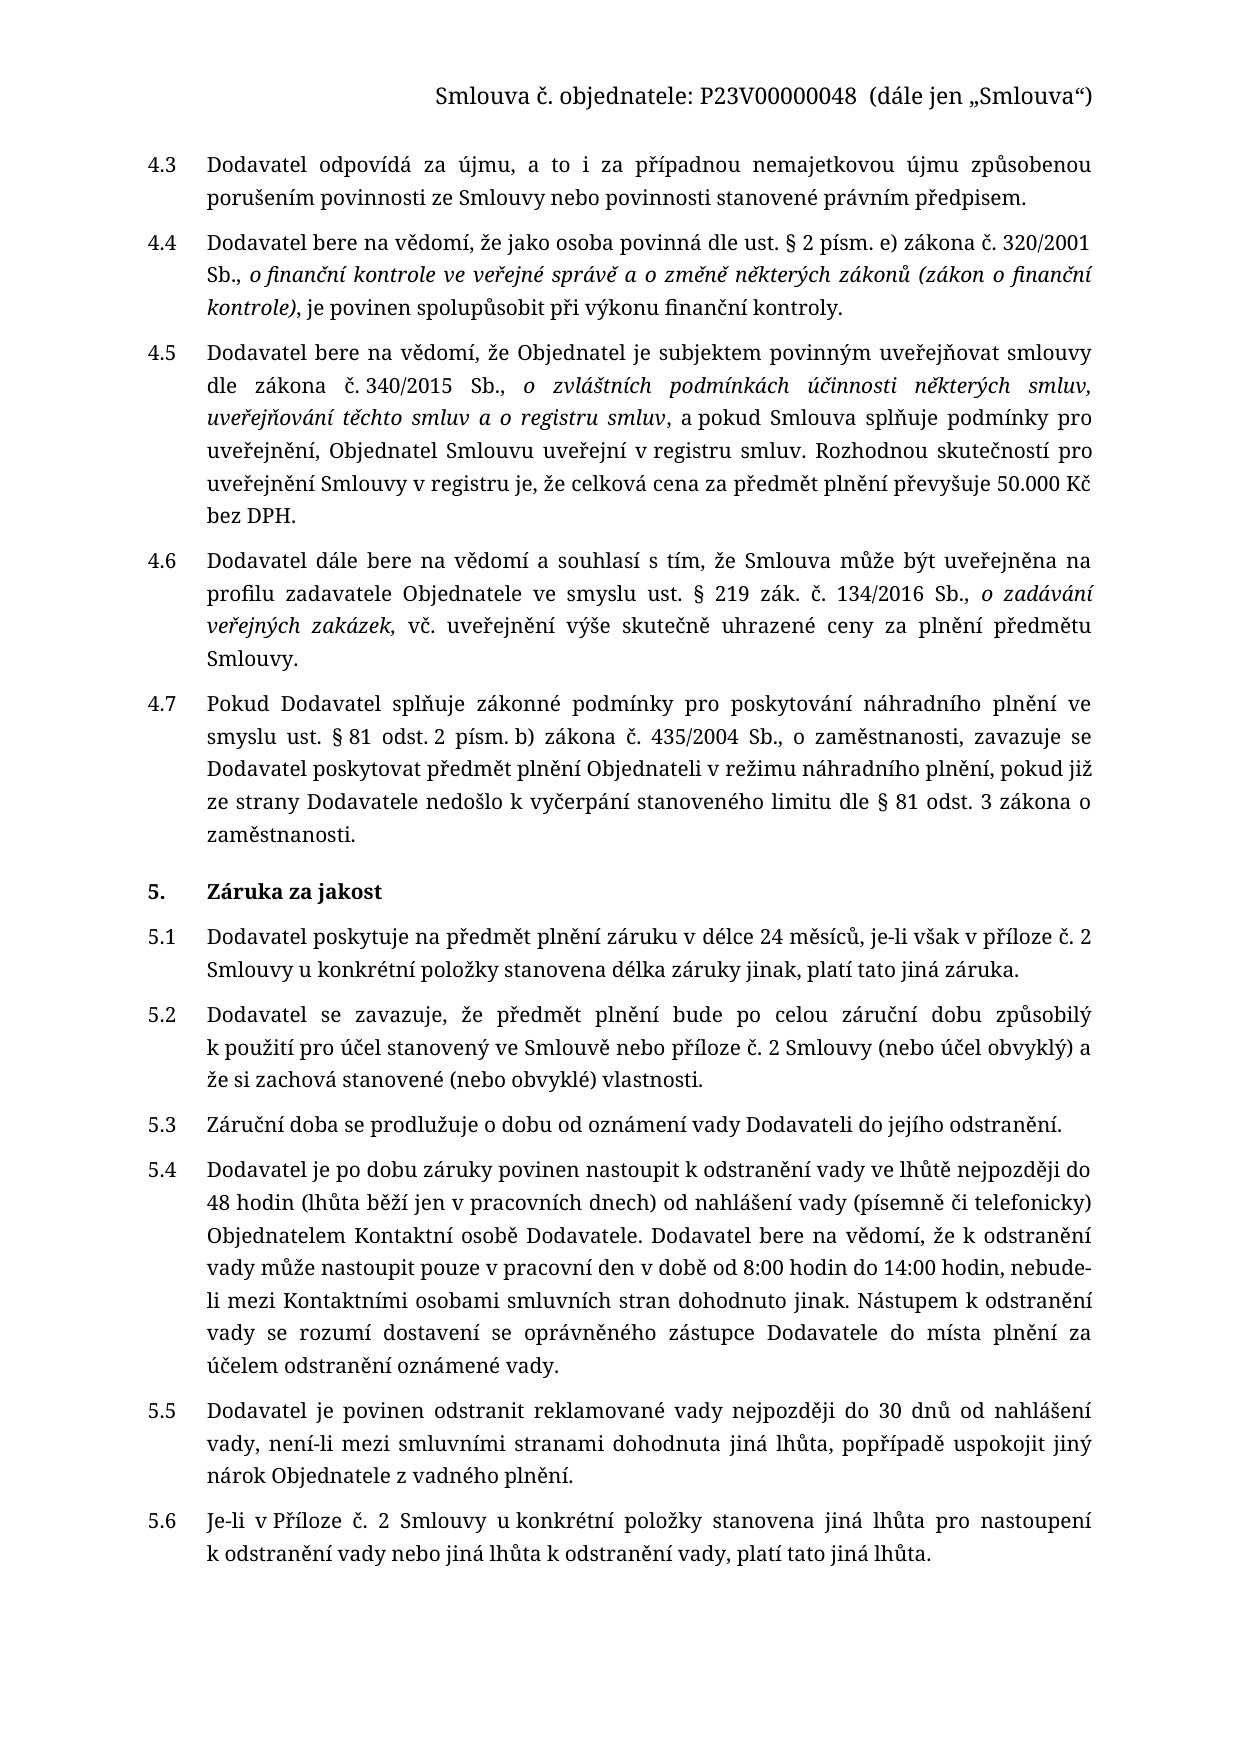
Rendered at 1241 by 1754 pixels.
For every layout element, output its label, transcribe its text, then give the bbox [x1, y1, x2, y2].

list Pokud Dodavatel splňuje zákonné podmínky pro poskytování náhradního plnění ve smyslu ust. § 81 odst. 2 písm. b) zákona č. 435/2004 Sb., o zaměstnanosti, zavazuje se Dodavatel poskytovat předmět plnění Objednateli v režimu náhradního plnění, pokud již ze strany Dodavatele nedošlo k vyčerpání stanoveného limitu dle § 81 odst. 3 zákona o zaměstnanosti. [148, 689, 1093, 848]
list Je-li v Příloze č. 2 Smlouvy u konkrétní položky stanovena jiná lhůta pro nastoupení k odstranění vady nebo jiná lhůta k odstranění vady, platí tato jiná lhůta. [148, 1507, 1093, 1568]
list Dodavatel bere na vědomí, že Objednatel je subjektem povinným uveřejňovat smlouvy dle zákona č. 340/2015 Sb., o zvláštních podmínkách účinnosti některých smluv, uveřejňování těchto smluv a o registru smluv, a pokud Smlouva splňuje podmínky pro uveřejnění, Objednatel Smlouvu uveřejní v registru smluv. Rozhodnou skutečností pro uveřejnění Smlouvy v registru je, že celková cena za předmět plnění převyšuje 50.000 Kč bez DPH. [148, 338, 1093, 530]
list Záruční doba se prodlužuje o dobu od oznámení vady Dodavateli do jejího odstranění. [148, 1110, 1093, 1139]
list Dodavatel odpovídá za újmu, a to i za případnou nemajetkovou újmu způsobenou porušením povinnosti ze Smlouvy nebo povinnosti stanovené právním předpisem. [148, 150, 1093, 211]
list Dodavatel bere na vědomí, že jako osoba povinná dle ust. § 2 písm. e) zákona č. 320/2001 Sb., o finanční kontrole ve veřejné správě a o změně některých zákonů (zákon o finanční kontrole), je povinen spolupůsobit při výkonu finanční kontroly. [148, 228, 1093, 322]
list Dodavatel je po dobu záruky povinen nastoupit k odstranění vady ve lhůtě nejpozději do 48 hodin (lhůta běží jen v pracovních dnech) od nahlášení vady (písemně či telefonicky) Objednatelem Kontaktní osobě Dodavatele. Dodavatel bere na vědomí, že k odstranění vady může nastoupit pouze v pracovní den v době od 8:00 hodin do 14:00 hodin, nebude-li mezi Kontaktními osobami smluvních stran dohodnuto jinak. Nástupem k odstranění vady se rozumí dostavení se oprávněného zástupce Dodavatele do místa plnění za účelem odstranění oznámené vady. [148, 1156, 1093, 1379]
list Dodavatel dále bere na vědomí a souhlasí s tím, že Smlouva může být uveřejněna na profilu zadavatele Objednatele ve smyslu ust. § 219 zák. č. 134/2016 Sb., o zadávání veřejných zakázek, vč. uveřejnění výše skutečně uhrazené ceny za plnění předmětu Smlouvy. [148, 546, 1093, 673]
list Dodavatel je povinen odstranit reklamované vady nejpozději do 30 dnů od nahlášení vady, není-li mezi smluvními stranami dohodnuta jiná lhůta, popřípadě uspokojit jiný nárok Objednatele z vadného plnění. [148, 1396, 1093, 1490]
list Záruka za jakost [148, 877, 1093, 906]
list Dodavatel se zavazuje, že předmět plnění bude po celou záruční dobu způsobilý k použití pro účel stanovený ve Smlouvě nebo příloze č. 2 Smlouvy (nebo účel obvyklý) a že si zachová stanovené (nebo obvyklé) vlastnosti. [148, 1000, 1093, 1094]
list Dodavatel poskytuje na předmět plnění záruku v délce 24 měsíců, je-li však v příloze č. 2 Smlouvy u konkrétní položky stanovena délka záruky jinak, platí tato jiná záruka. [148, 922, 1093, 983]
